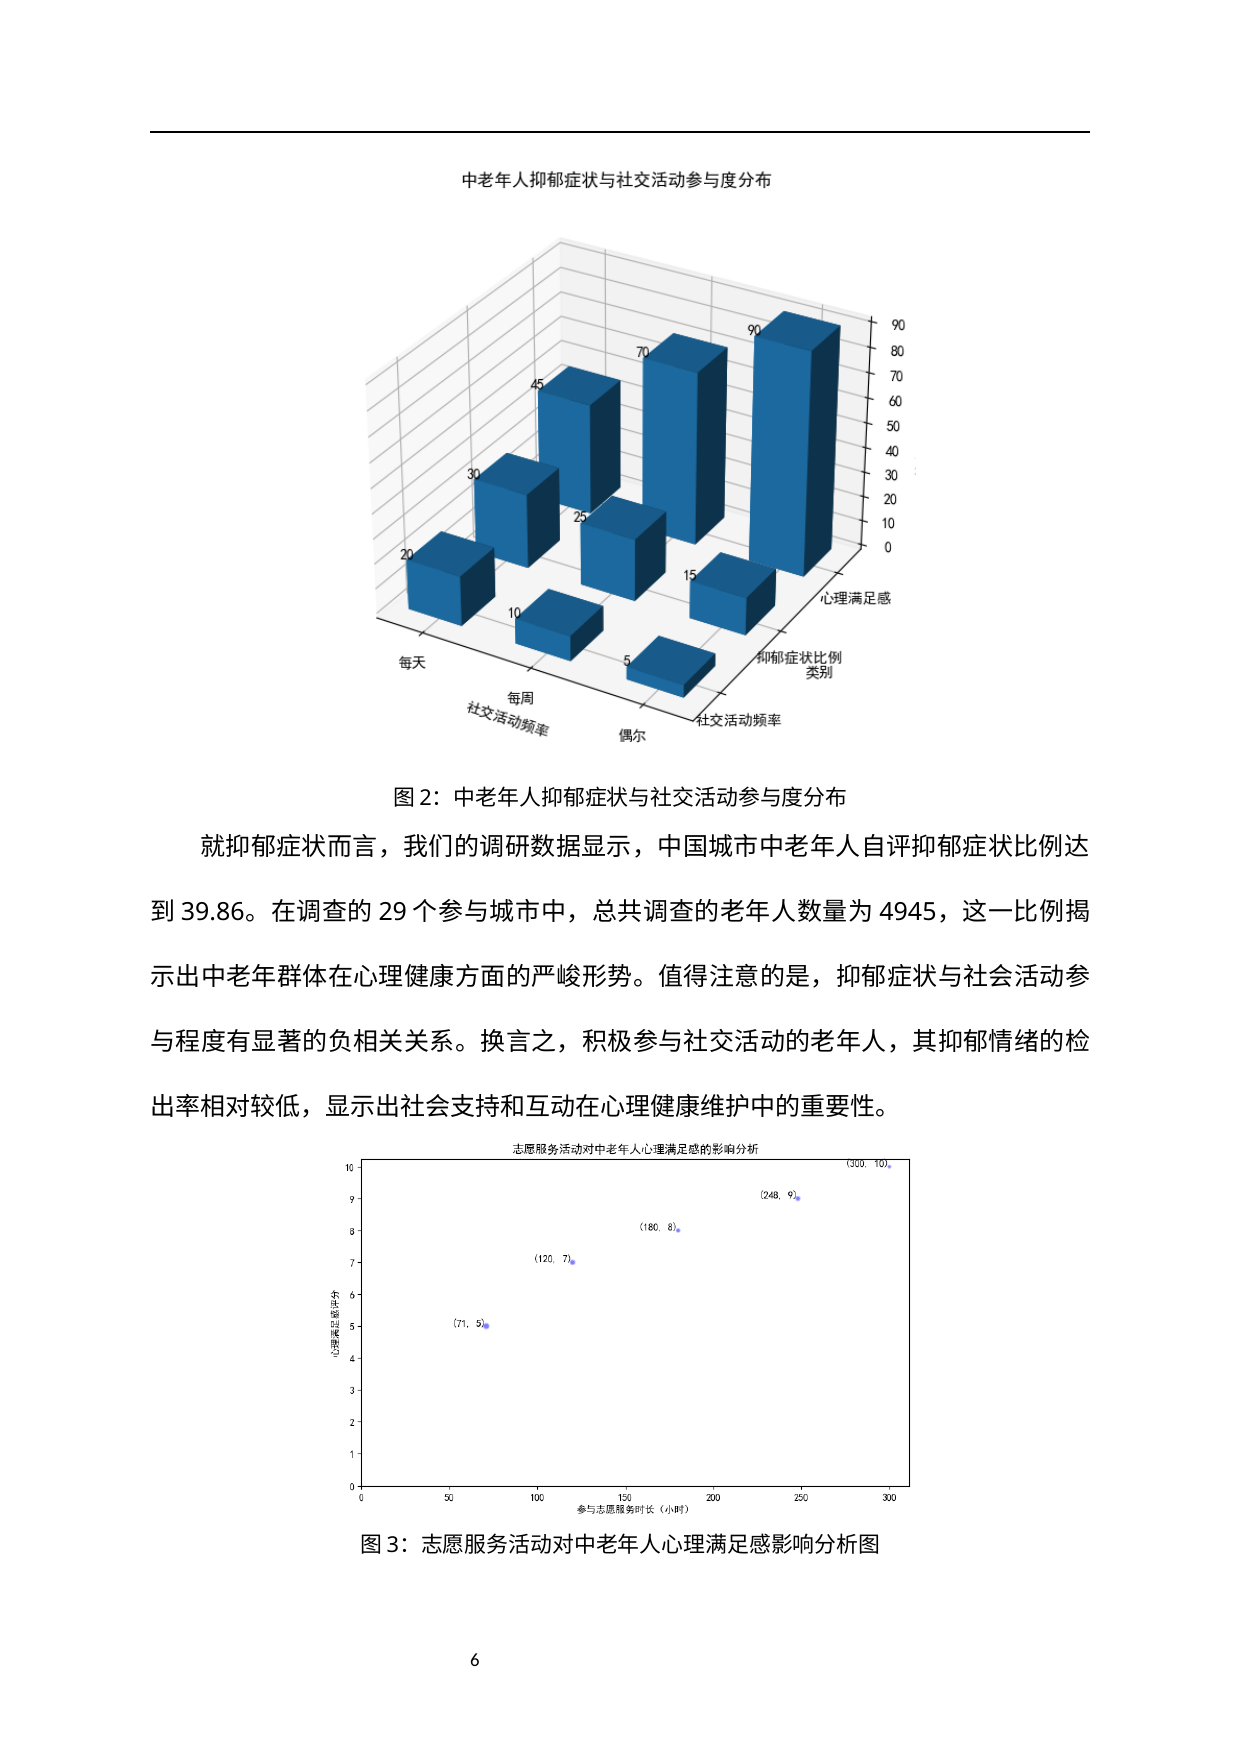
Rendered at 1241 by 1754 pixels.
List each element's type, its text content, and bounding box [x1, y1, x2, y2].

text 就抑郁症状而言，我们的调研数据显示，中国城市中老年人自评抑郁症状比例达到39.86。在调查的29个参与城市中，总共调查的老年人数量为4945，这一比例揭示出中老年群体在心理健康方面的严峻形势。值得注意的是，抑郁症状与社会活动参与程度有显著的负相关关系。换言之，积极参与社交活动的老年人，其抑郁情绪的检出率相对较低，显示出社会支持和互动在心理健康维护中的重要性。 [150, 812, 1090, 1137]
text 图2：中老年人抑郁症状与社交活动参与度分布 [150, 779, 1090, 812]
picture [325, 162, 916, 767]
picture [325, 1137, 916, 1521]
text 图3：志愿服务活动对中老年人心理满足感影响分析图 [150, 1527, 1090, 1559]
